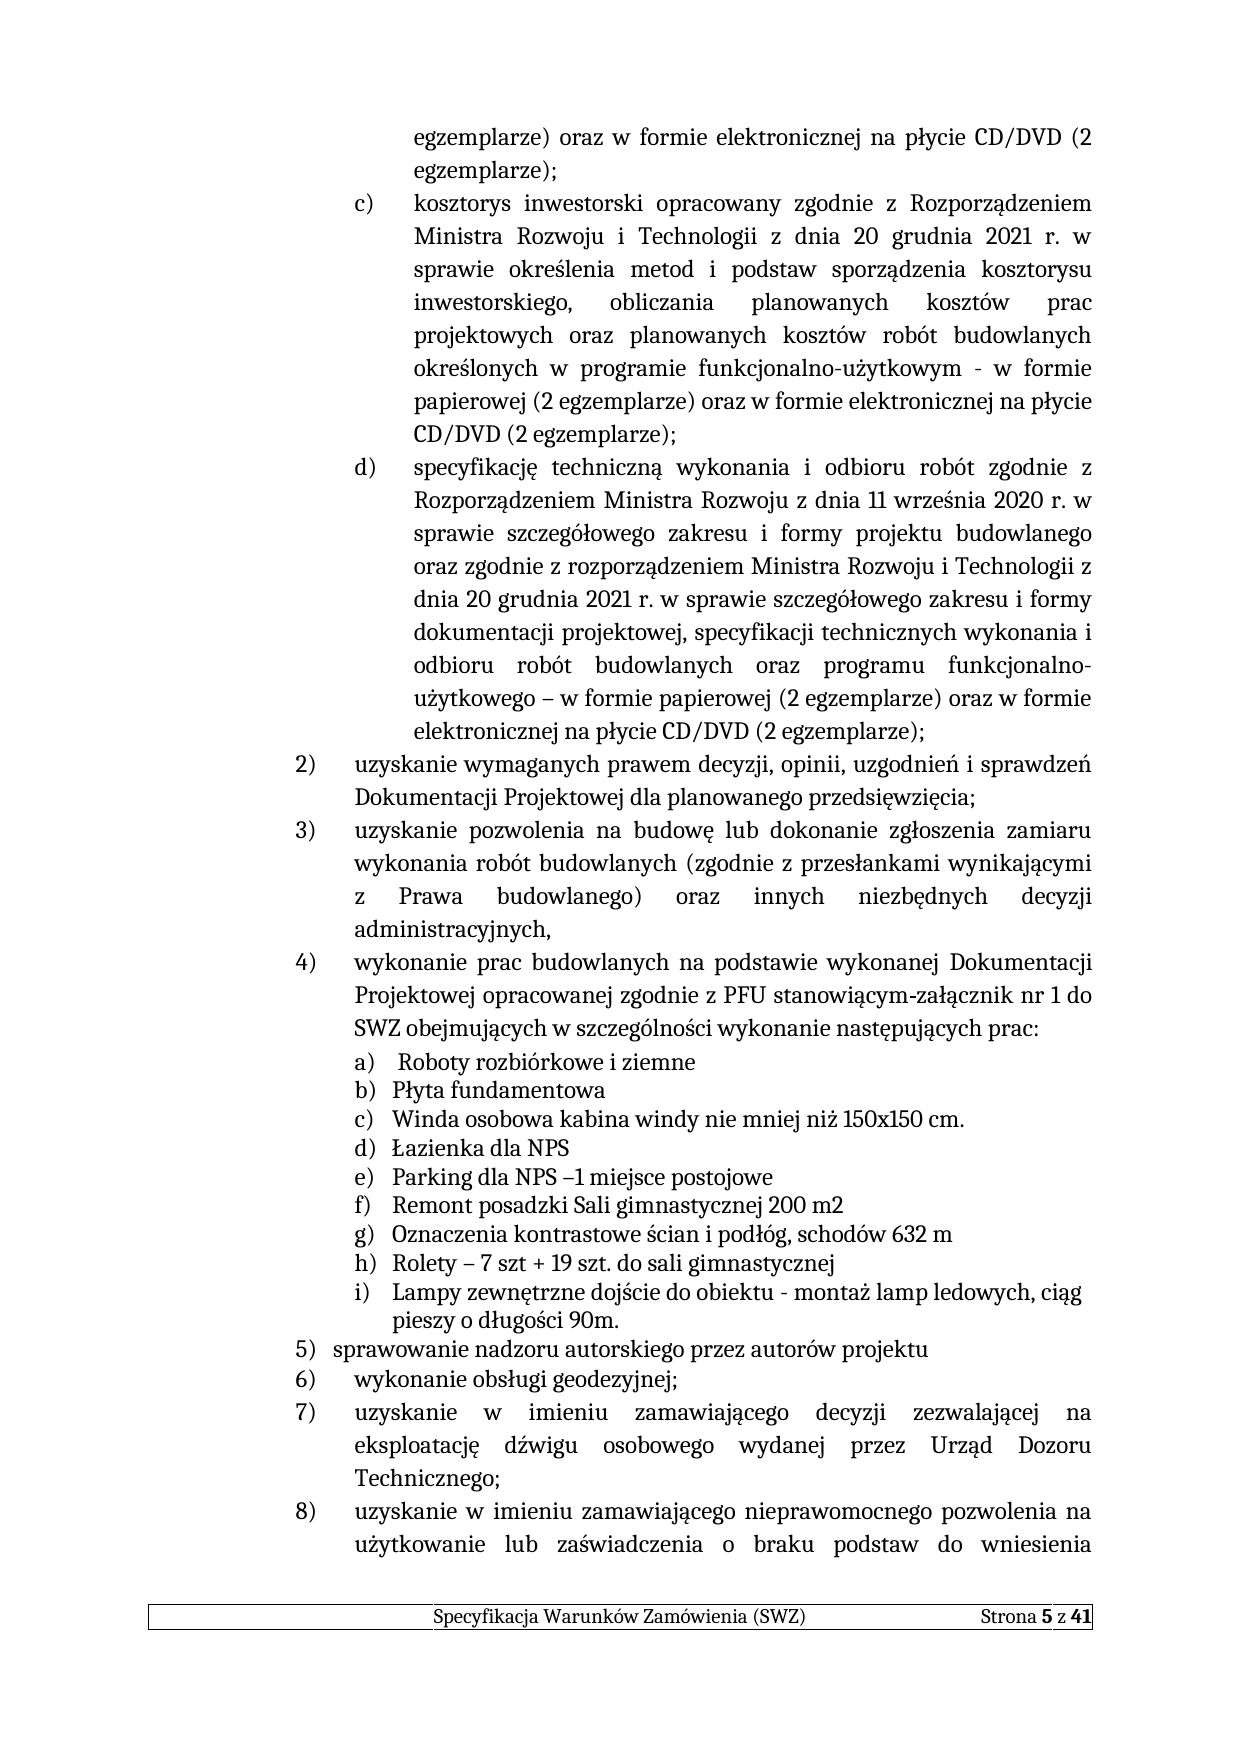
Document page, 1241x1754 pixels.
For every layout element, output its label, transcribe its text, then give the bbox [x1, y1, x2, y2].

list Roboty rozbiórkowe i ziemne [354, 1047, 1093, 1076]
list Łazienka dla NPS [354, 1134, 1093, 1162]
list Oznaczenia kontrastowe ścian i podłóg, schodów 632 m [354, 1220, 1093, 1249]
list uzyskanie w imieniu zamawiającego decyzji zezwalającej na eksploatację dźwigu osobowego wydanej przez Urząd Dozoru Technicznego; [295, 1398, 1093, 1493]
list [354, 123, 1093, 184]
list uzyskanie wymaganych prawem decyzji, opinii, uzgodnień i sprawdzeń Dokumentacji Projektowej dla planowanego przedsięwzięcia; [295, 750, 1093, 812]
list wykonanie prac budowlanych na podstawie wykonanej Dokumentacji Projektowej opracowanej zgodnie z PFU stanowiącym załącznik nr 1 do SWZ obejmujących w szczególności wykonanie następujących prac: [295, 948, 1093, 1043]
list kosztorys inwestorski opracowany zgodnie z Rozporządzeniem Ministra Rozwoju i Technologii z dnia 20 grudnia 2021 r. w sprawie określenia metod i podstaw sporządzenia kosztorysu inwestorskiego, obliczania planowanych kosztów prac projektowych oraz planowanych kosztów robót budowlanych określonych w programie funkcjonalno-użytkowym - w formie papierowej (2 egzemplarze) oraz w formie elektronicznej na płycie CD/DVD (2 egzemplarze); [354, 189, 1093, 449]
list Rolety – 7 szt + 19 szt. do sali gimnastycznej [354, 1249, 1093, 1277]
list Remont posadzki Sali gimnastycznej 200 m2 [354, 1191, 1093, 1220]
list Lampy zewnętrzne dojście do obiektu - montaż lamp ledowych, ciąg pieszy o długości 90m. [354, 1277, 1093, 1335]
list uzyskanie pozwolenia na budowę lub dokonanie zgłoszenia zamiaru wykonania robót budowlanych (zgodnie z przesłankami wynikającymi z Prawa budowlanego) oraz innych niezbędnych decyzji administracyjnych, [295, 816, 1093, 944]
list sprawowanie nadzoru autorskiego przez autorów projektu [295, 1335, 1093, 1364]
list specyfikację techniczną wykonania i odbioru robót zgodnie z Rozporządzeniem Ministra Rozwoju z dnia 11 września 2020 r. w sprawie szczegółowego zakresu i formy projektu budowlanego oraz zgodnie z rozporządzeniem Ministra Rozwoju i Technologii z dnia 20 grudnia 2021 r. w sprawie szczegółowego zakresu i formy dokumentacji projektowej, specyfikacji technicznych wykonania i odbioru robót budowlanych oraz programu funkcjonalno-użytkowego – w formie papierowej (2 egzemplarze) oraz w formie elektronicznej na płycie CD/DVD (2 egzemplarze); [354, 453, 1093, 746]
list Parking dla NPS –1 miejsce postojowe [354, 1162, 1093, 1191]
list Płyta fundamentowa [354, 1076, 1093, 1105]
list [295, 1497, 1093, 1559]
list Winda osobowa kabina windy nie mniej niż 150x150 cm. [354, 1105, 1093, 1134]
list wykonanie obsługi geodezyjnej; [295, 1365, 1093, 1394]
